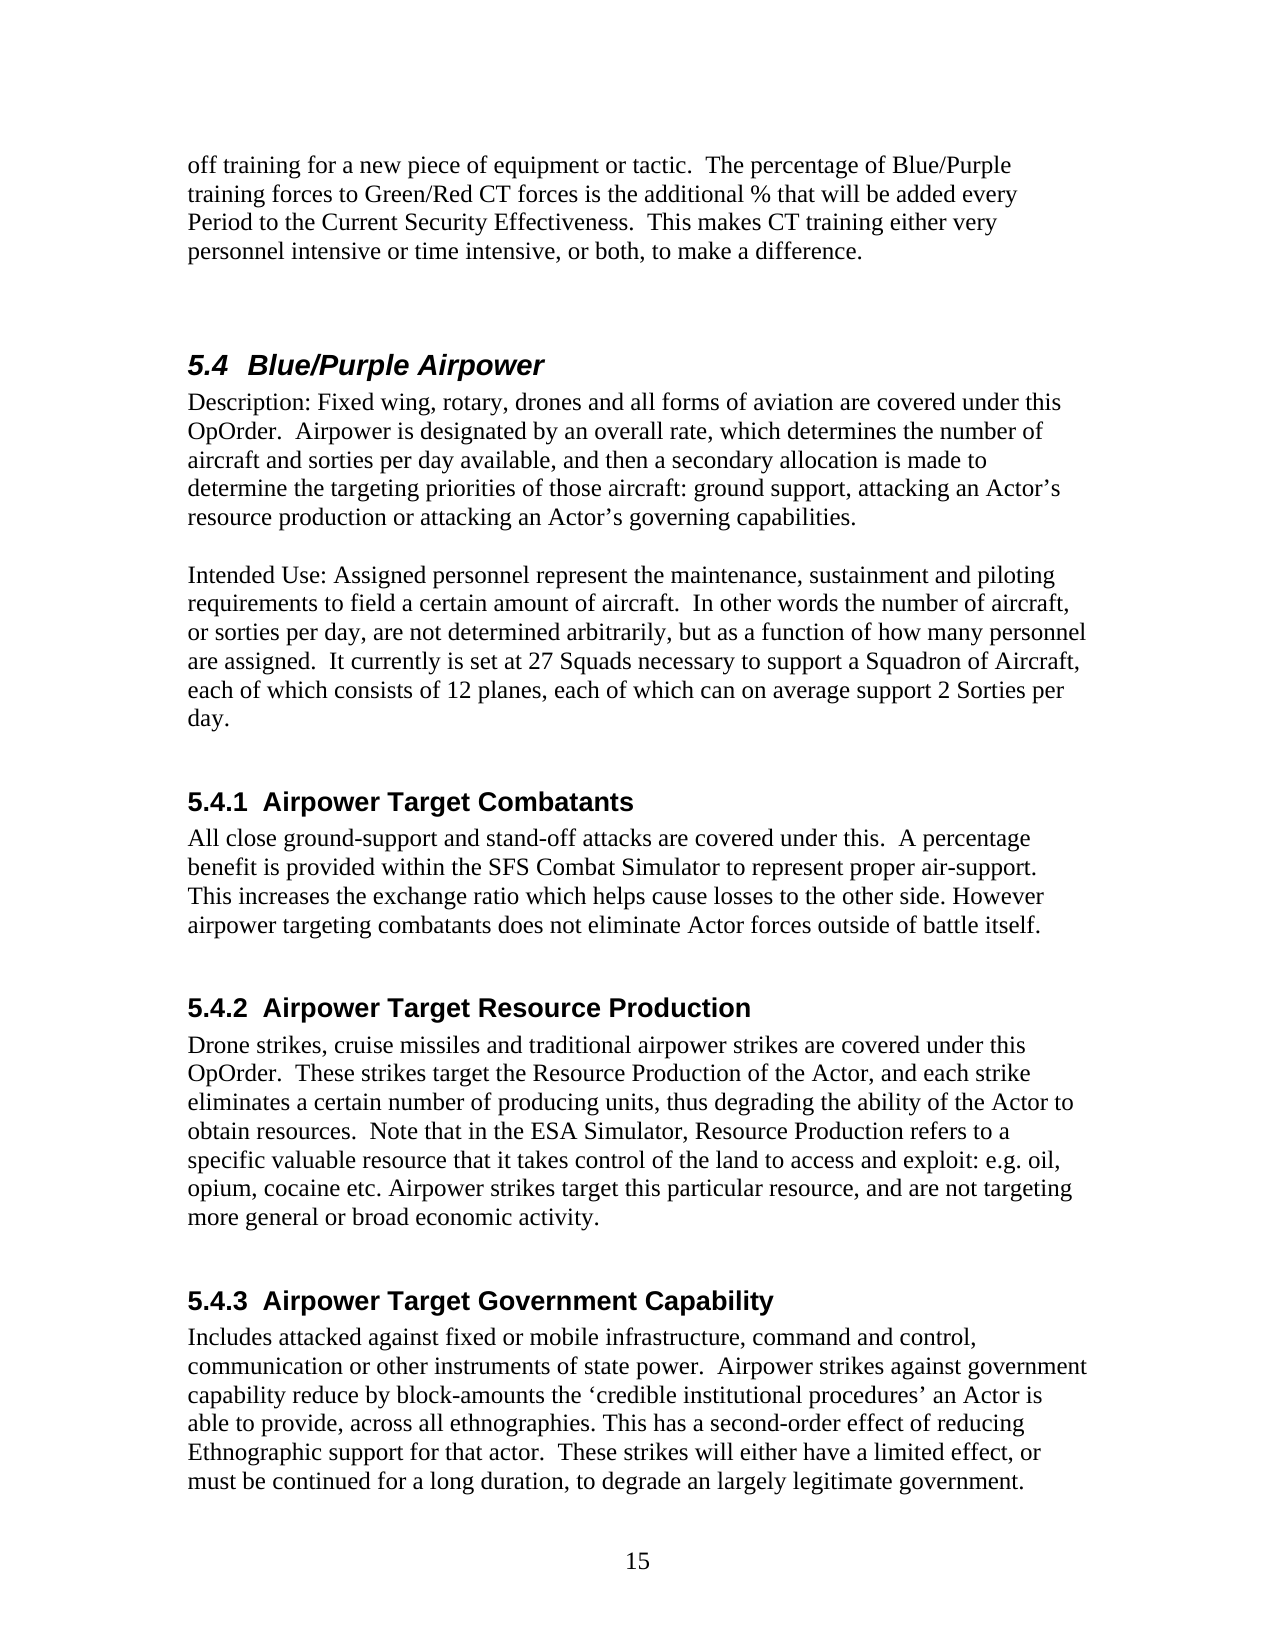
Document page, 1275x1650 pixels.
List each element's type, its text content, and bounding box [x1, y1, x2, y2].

subtitle Blue/Purple Airpower [187, 347, 1087, 381]
text Drone strikes, cruise missiles and traditional airpower strikes are covered under this OpOrder. These strikes target the Resource Production of the Actor, and each strike eliminates a certain number of producing units, thus degrading the ability of the Actor to obtain resources. Note that in the ESA Simulator, Resource Production refers to a specific valuable resource that it takes control of the land to access and exploit: e.g. oil, opium, cocaine etc. Airpower strikes target this particular resource, and are not targeting more general or broad economic activity. [187, 1030, 1087, 1231]
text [187, 1322, 1087, 1495]
subtitle Airpower Target Resource Production [187, 992, 1087, 1023]
text Intended Use: Assigned personnel represent the maintenance, sustainment and piloting requirements to field a certain amount of aircraft. In other words the number of aircraft, or sorties per day, are not determined arbitrarily, but as a function of how many personnel are assigned. It currently is set at 27 Squads necessary to support a Squadron of Aircraft, each of which consists of 12 planes, each of which can on average support 2 Sorties per day. [187, 560, 1087, 732]
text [187, 150, 1087, 265]
subtitle Airpower Target Combatants [187, 786, 1087, 817]
subtitle Airpower Target Government Capability [187, 1285, 1087, 1316]
text All close ground-support and stand-off attacks are covered under this. A percentage benefit is provided within the SFS Combat Simulator to represent proper air-support. This increases the exchange ratio which helps cause losses to the other side. However airpower targeting combatants does not eliminate Actor forces outside of battle itself. [187, 823, 1087, 938]
text Description: Fixed wing, rotary, drones and all forms of aviation are covered under this OpOrder. Airpower is designated by an overall rate, which determines the number of aircraft and sorties per day available, and then a secondary allocation is made to determine the targeting priorities of those aircraft: ground support, attacking an Actor’s resource production or attacking an Actor’s governing capabilities. [187, 387, 1087, 531]
